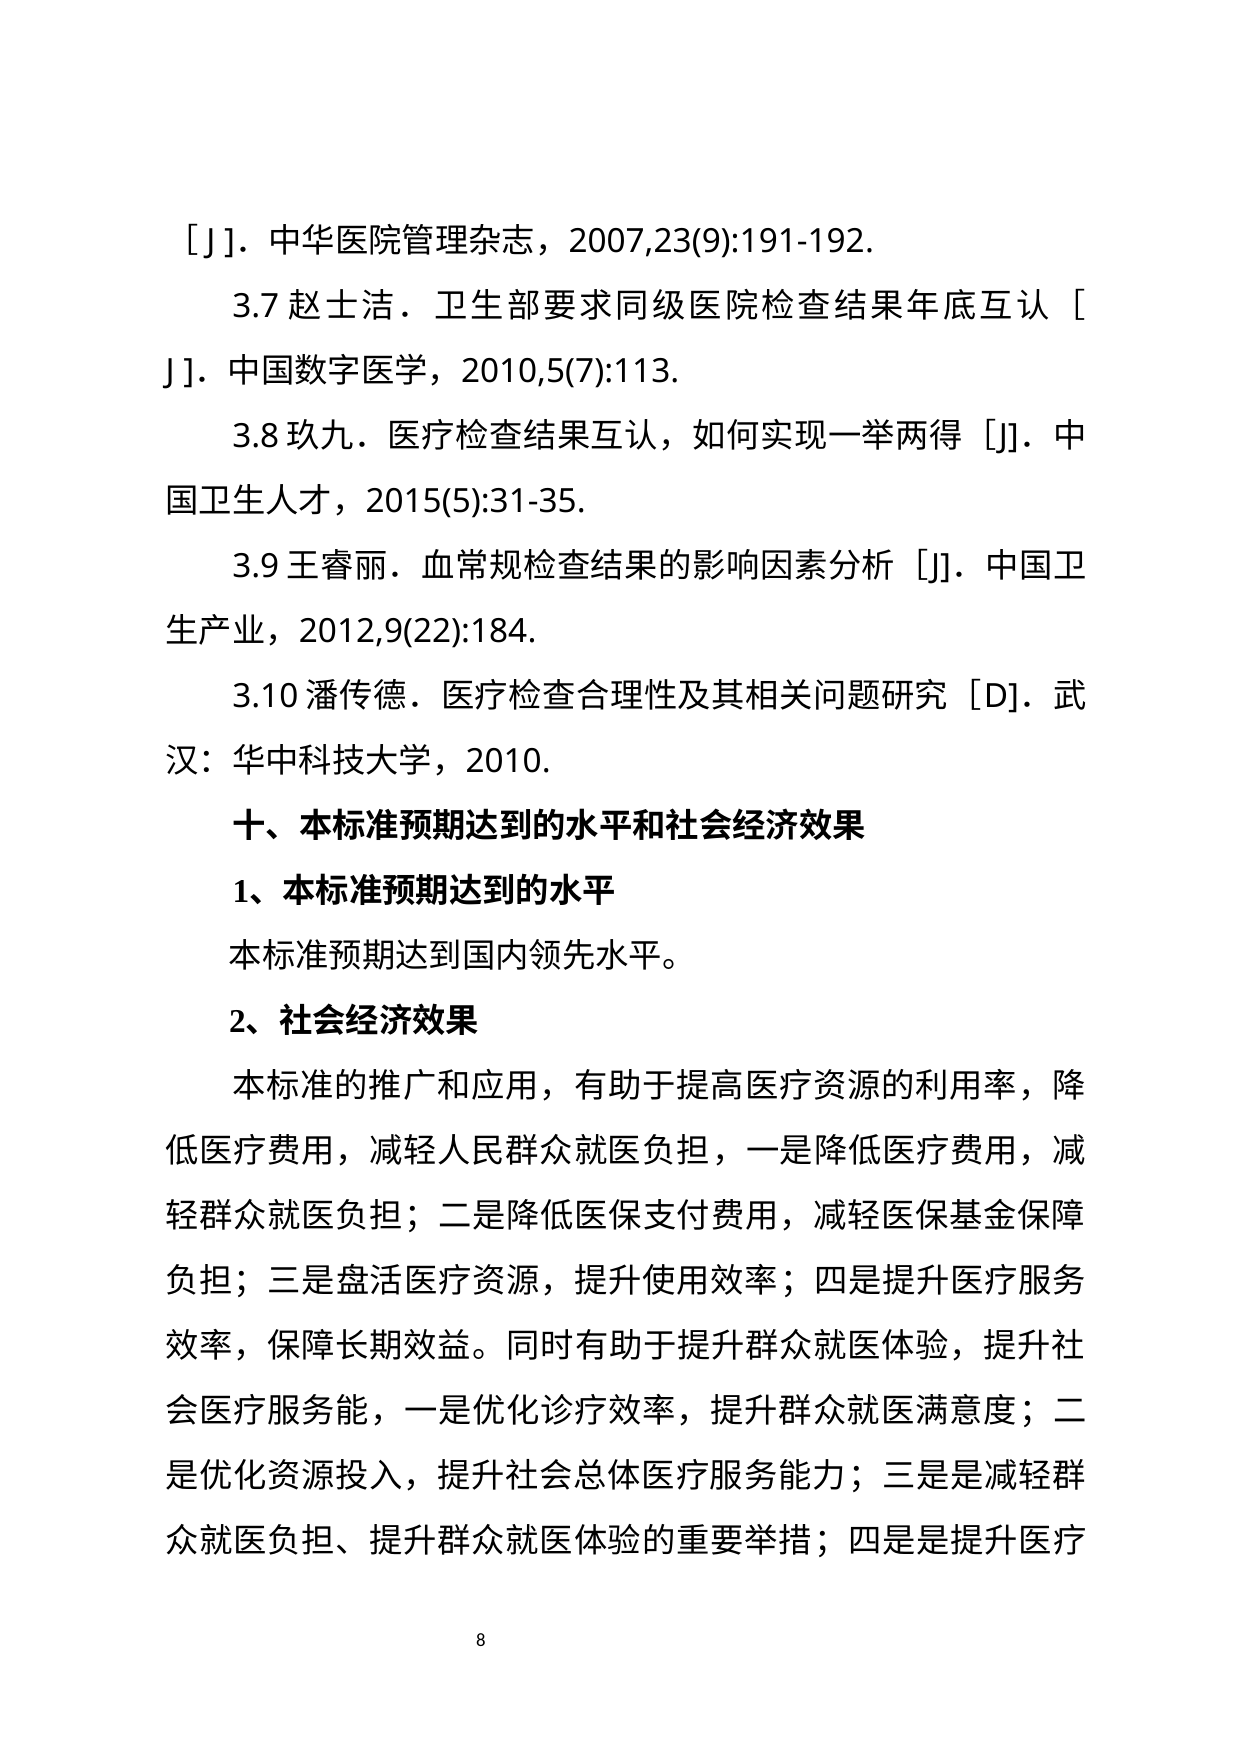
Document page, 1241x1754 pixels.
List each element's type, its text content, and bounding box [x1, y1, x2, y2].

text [165, 206, 1087, 271]
text 3.7赵士洁．卫生部要求同级医院检查结果年底互认［ J ]．中国数字医学，2010,5(7):113. [165, 271, 1087, 401]
text 3.8玖九．医疗检查结果互认，如何实现一举两得［J]．中国卫生人才，2015(5):31-35. [165, 401, 1087, 531]
text 1、本标准预期达到的水平 [165, 856, 1087, 921]
text 3.9王睿丽．血常规检查结果的影响因素分析［J]．中国卫生产业，2012,9(22):184. [165, 531, 1087, 661]
text 本标准预期达到国内领先水平。 [165, 921, 1087, 986]
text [165, 1051, 1087, 1571]
text 2、社会经济效果 [165, 986, 1087, 1051]
text 3.10潘传德．医疗检查合理性及其相关问题研究［D]．武汉：华中科技大学，2010. [165, 661, 1087, 791]
text 十、本标准预期达到的水平和社会经济效果 [165, 791, 1087, 856]
